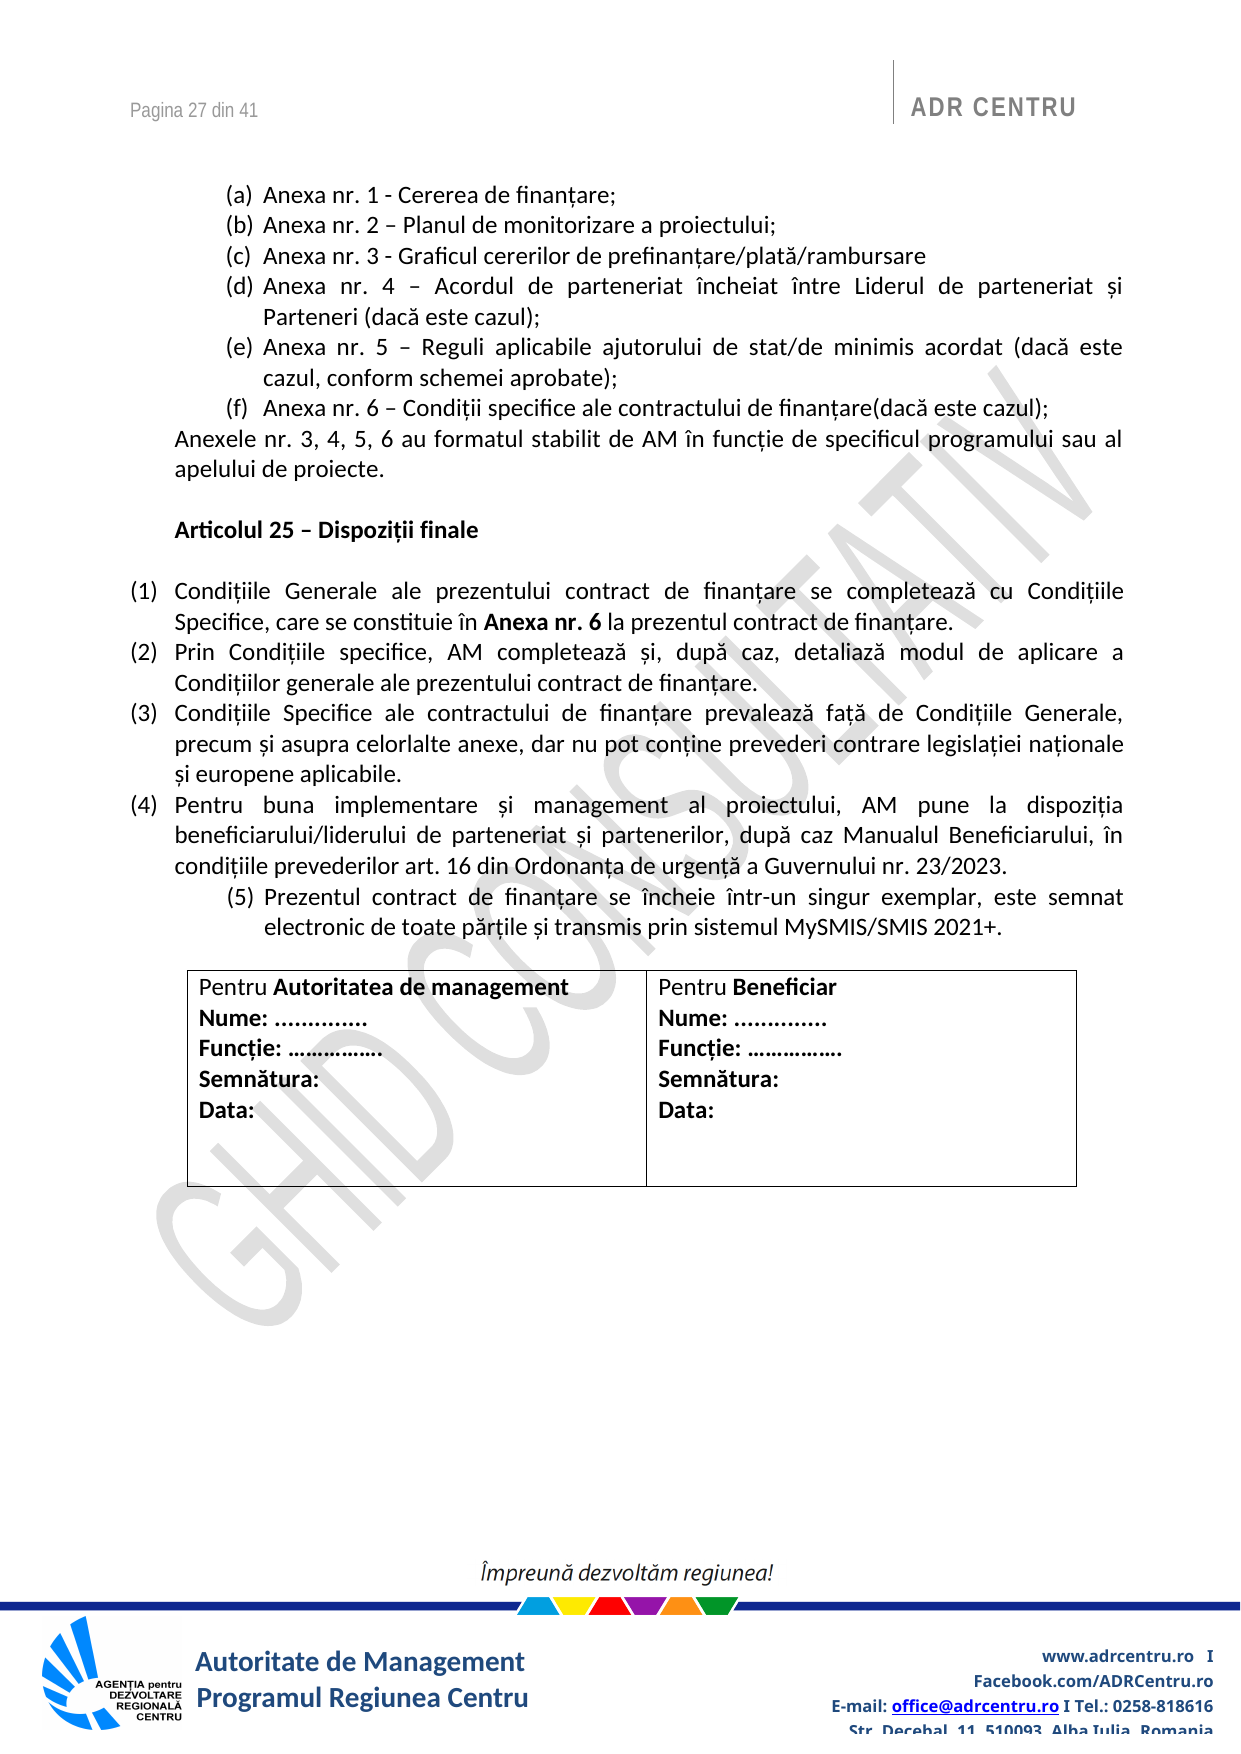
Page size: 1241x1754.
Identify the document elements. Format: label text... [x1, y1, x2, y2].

picture [0, 1597, 526, 1615]
text Anexele nr. 3, 4, 5, 6 au formatul stabilit de AM în funcție de specificul programului sau al apelului de proiecte. [174, 423, 1125, 484]
list Prezentul contract de finanțare se încheie într-un singur exemplar, este semnat electronic de toate părțile și transmis prin sistemul MySMIS/SMIS 2021+. [226, 881, 1125, 942]
table_header Pentru Autoritatea de management Nume: .............. Funcţie: ……………. Semnătura: Data: [188, 971, 646, 1186]
list Anexa nr. 4 – Acordul de parteneriat încheiat între Liderul de parteneriat și Parteneri (dacă este cazul); [225, 270, 1125, 331]
list Anexa nr. 3 - Graficul cererilor de prefinanțare/plată/rambursare [225, 240, 1125, 270]
list Anexa nr. 2 – Planul de monitorizare a proiectului; [225, 209, 1125, 240]
table_header Pentru Beneficiar Nume: .............. Funcţie: ……………. Semnătura: Data: [647, 971, 1076, 1186]
picture [467, 1559, 786, 1586]
picture [42, 1616, 182, 1730]
list Anexa nr. 1 - Cererea de finanțare; [225, 179, 1117, 209]
list Anexa nr. 6 – Condiții specifice ale contractului de finanțare(dacă este cazul); [225, 392, 1125, 423]
picture [550, 1597, 1241, 1615]
list Pentru buna implementare și management al proiectului, AM pune la dispoziția beneficiarului/liderului de parteneriat și partenerilor, după caz Manualul Beneficiarului, în condițiile prevederilor art. 16 din Ordonanța de urgență a Guvernului nr. 23/2023. [130, 789, 1125, 881]
list Condițiile Generale ale prezentului contract de finanțare se completează cu Condițiile Specifice, care se constituie în Anexa nr. 6 la prezentul contract de finanțare. [130, 576, 1125, 637]
text Articolul 25 – Dispoziții finale [174, 514, 1125, 545]
list Anexa nr. 5 – Reguli aplicabile ajutorului de stat/de minimis acordat (dacă este cazul, conform schemei aprobate); [225, 331, 1125, 392]
list Prin Condițiile specifice, AM completează și, după caz, detaliază modul de aplicare a Condițiilor generale ale prezentului contract de finanțare. [130, 637, 1125, 698]
list Condițiile Specifice ale contractului de finanțare prevalează față de Condițiile Generale, precum și asupra celorlalte anexe, dar nu pot conține prevederi contrare legislației naționale și europene aplicabile. [130, 698, 1125, 789]
